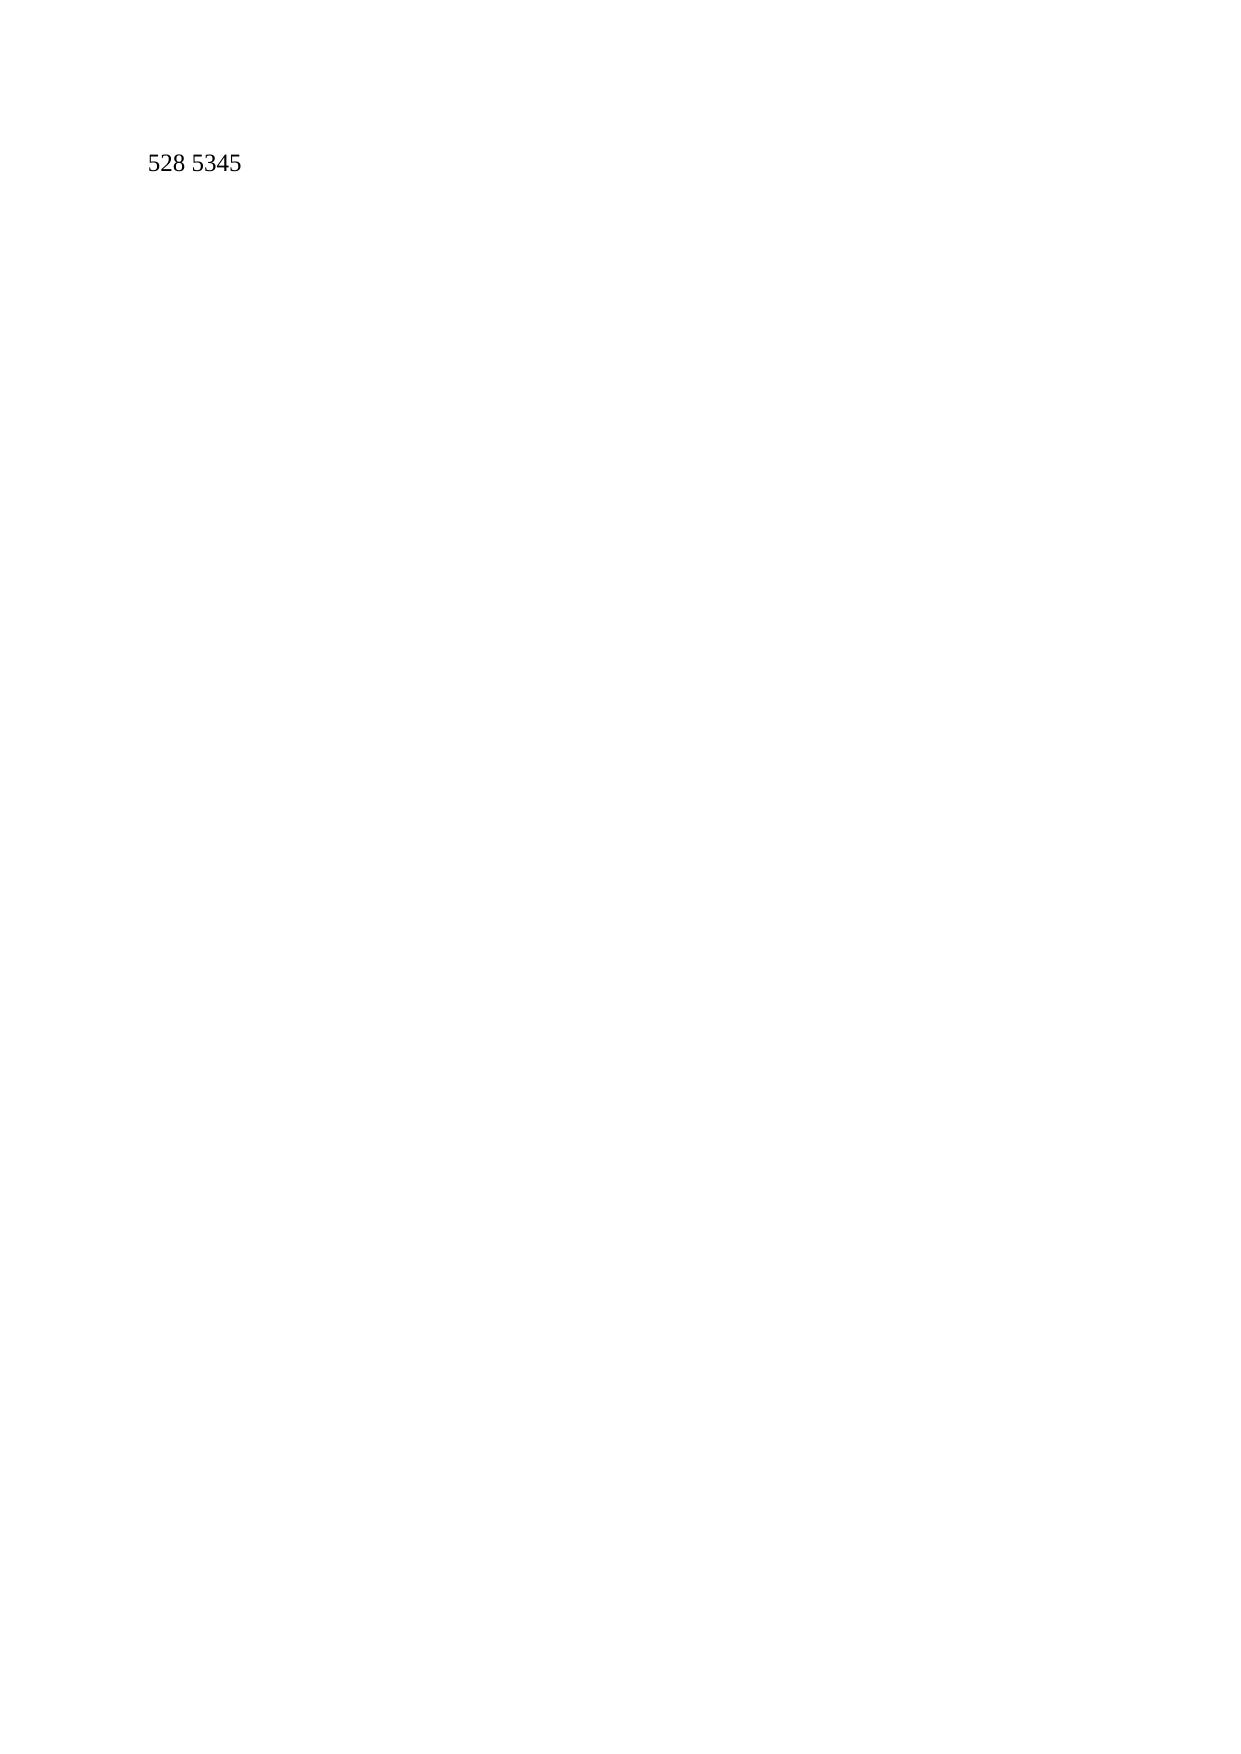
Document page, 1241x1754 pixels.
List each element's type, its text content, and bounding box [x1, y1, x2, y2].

text 528 5345 [148, 148, 1093, 176]
